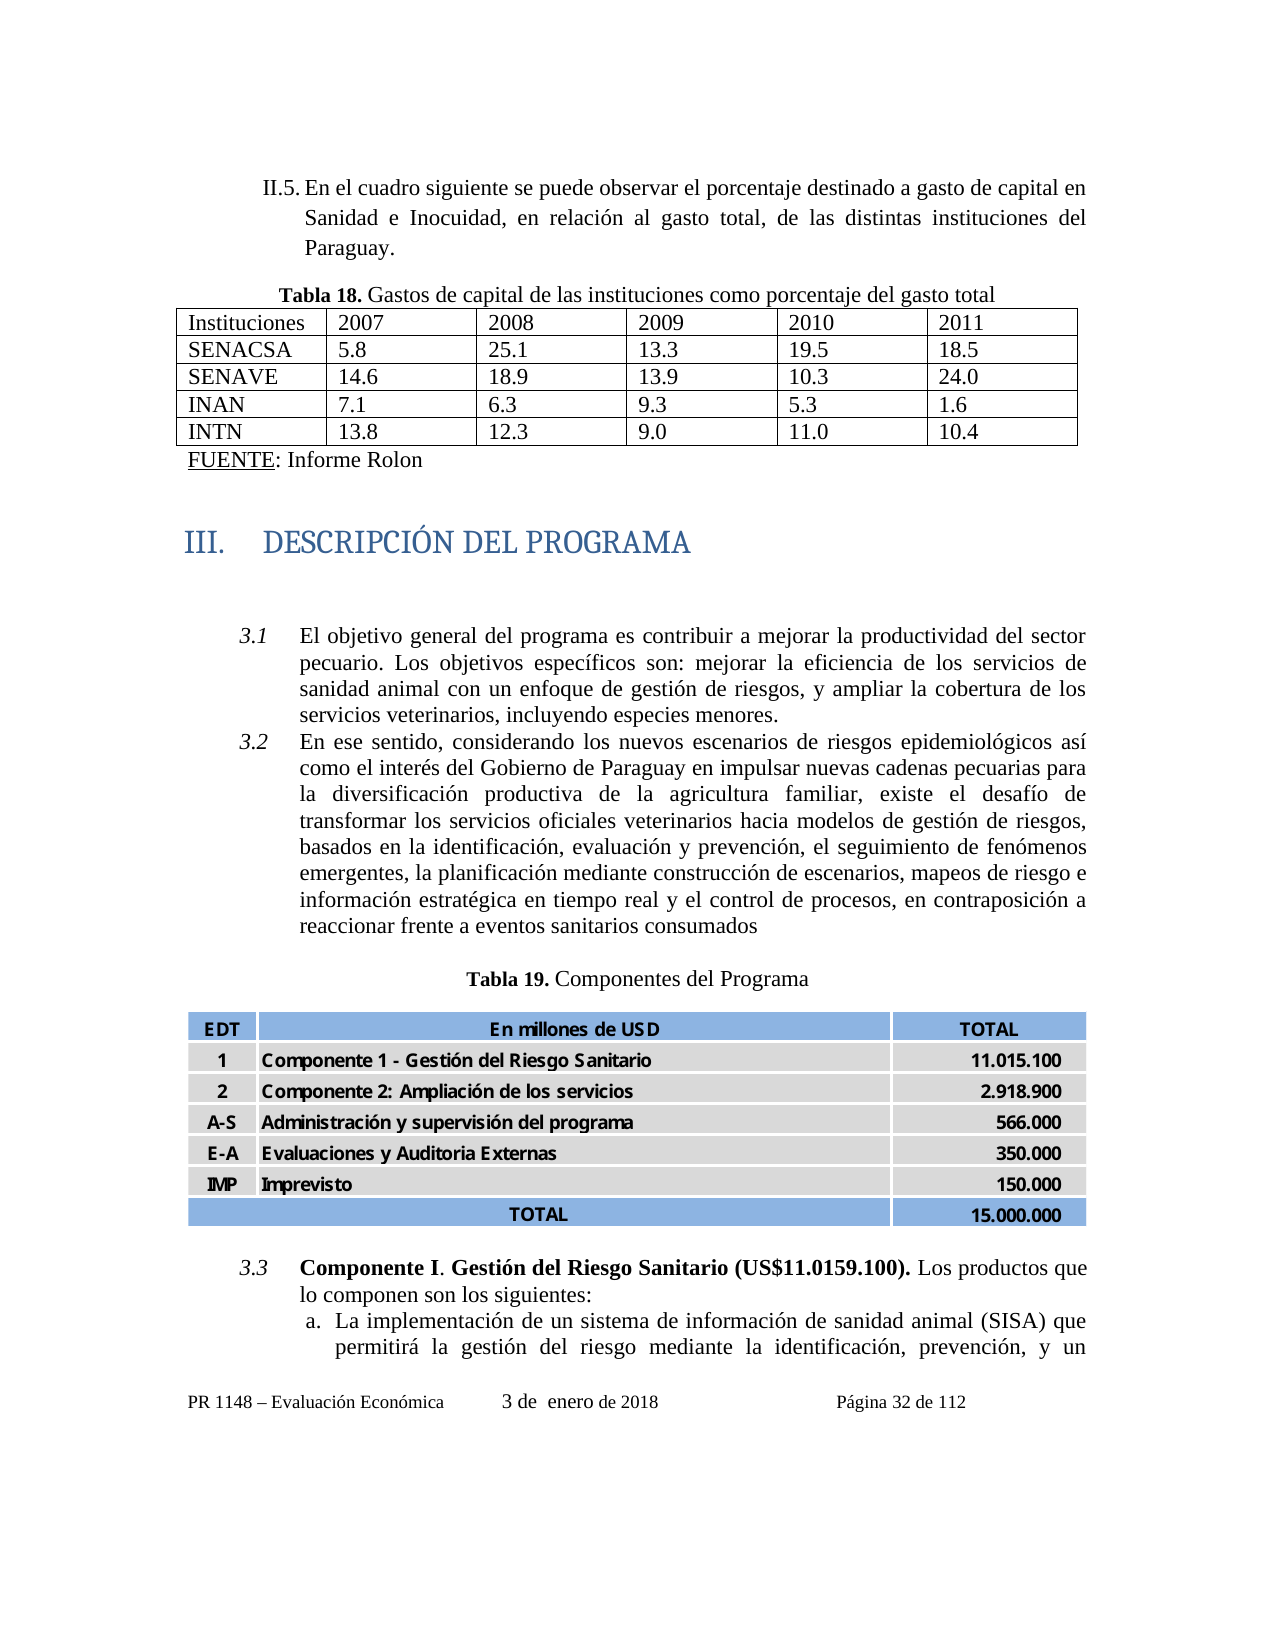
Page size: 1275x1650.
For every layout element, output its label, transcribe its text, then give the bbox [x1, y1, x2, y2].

table_cell 1.6 [928, 391, 1077, 417]
table_header 2007 [327, 309, 476, 335]
table_cell 13.8 [327, 418, 476, 444]
table_cell 19.5 [778, 336, 927, 362]
table_cell 18.5 [928, 336, 1077, 362]
table_header 2010 [778, 309, 927, 335]
table_cell INAN [177, 391, 326, 417]
table_cell 14.6 [327, 364, 476, 390]
table_cell 11.0 [778, 418, 927, 444]
list En el cuadro siguiente se puede observar el porcentaje destinado a gasto de capital en Sanidad e Inocuidad, en relación al gasto total, de las distintas instituciones del Paraguay. [262, 174, 1088, 261]
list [305, 1307, 1088, 1360]
table_header 2011 [928, 309, 1077, 335]
table_header 2008 [477, 309, 626, 335]
table_cell 13.3 [627, 336, 777, 362]
list Componente I. Gestión del Riesgo Sanitario (US$11.0159.100). Los productos que lo componen son los siguientes: [239, 1254, 1088, 1307]
table_cell 5.8 [327, 336, 476, 362]
text FUENTE: Informe Rolon [187, 446, 1088, 472]
table_cell 10.3 [778, 364, 927, 390]
table_cell INTN [177, 418, 326, 444]
table_cell 25.1 [477, 336, 626, 362]
table_cell 7.1 [327, 391, 476, 417]
table_header 2009 [627, 309, 777, 335]
table_cell SENAVE [177, 364, 326, 390]
subtitle DESCRIPCIÓN DEL PROGRAMA [225, 523, 1088, 562]
table_cell 6.3 [477, 391, 626, 417]
text Tabla 19. Componentes del Programa [187, 965, 1088, 991]
text Tabla 18. Gastos de capital de las instituciones como porcentaje del gasto total [187, 281, 1088, 308]
table_cell 18.9 [477, 364, 626, 390]
table_cell 10.4 [928, 418, 1077, 444]
table_cell SENACSA [177, 336, 326, 362]
table_cell 9.0 [627, 418, 777, 444]
table_cell 24.0 [928, 364, 1077, 390]
list En ese sentido, considerando los nuevos escenarios de riesgos epidemiológicos así como el interés del Gobierno de Paraguay en impulsar nuevas cadenas pecuarias para la diversificación productiva de la agricultura familiar, existe el desafío de transformar los servicios oficiales veterinarios hacia modelos de gestión de riesgos, basados en la identificación, evaluación y prevención, el seguimiento de fenómenos emergentes, la planificación mediante construcción de escenarios, mapeos de riesgo e información estratégica en tiempo real y el control de procesos, en contraposición a reaccionar frente a eventos sanitarios consumados [239, 728, 1088, 938]
table_cell 12.3 [477, 418, 626, 444]
table_cell 9.3 [627, 391, 777, 417]
table_header Instituciones [177, 309, 326, 335]
list El objetivo general del programa es contribuir a mejorar la productividad del sector pecuario. Los objetivos específicos son: mejorar la eficiencia de los servicios de sanidad animal con un enfoque de gestión de riesgos, y ampliar la cobertura de los servicios veterinarios, incluyendo especies menores. [239, 622, 1088, 728]
table_cell 13.9 [627, 364, 777, 390]
table_cell 5.3 [778, 391, 927, 417]
